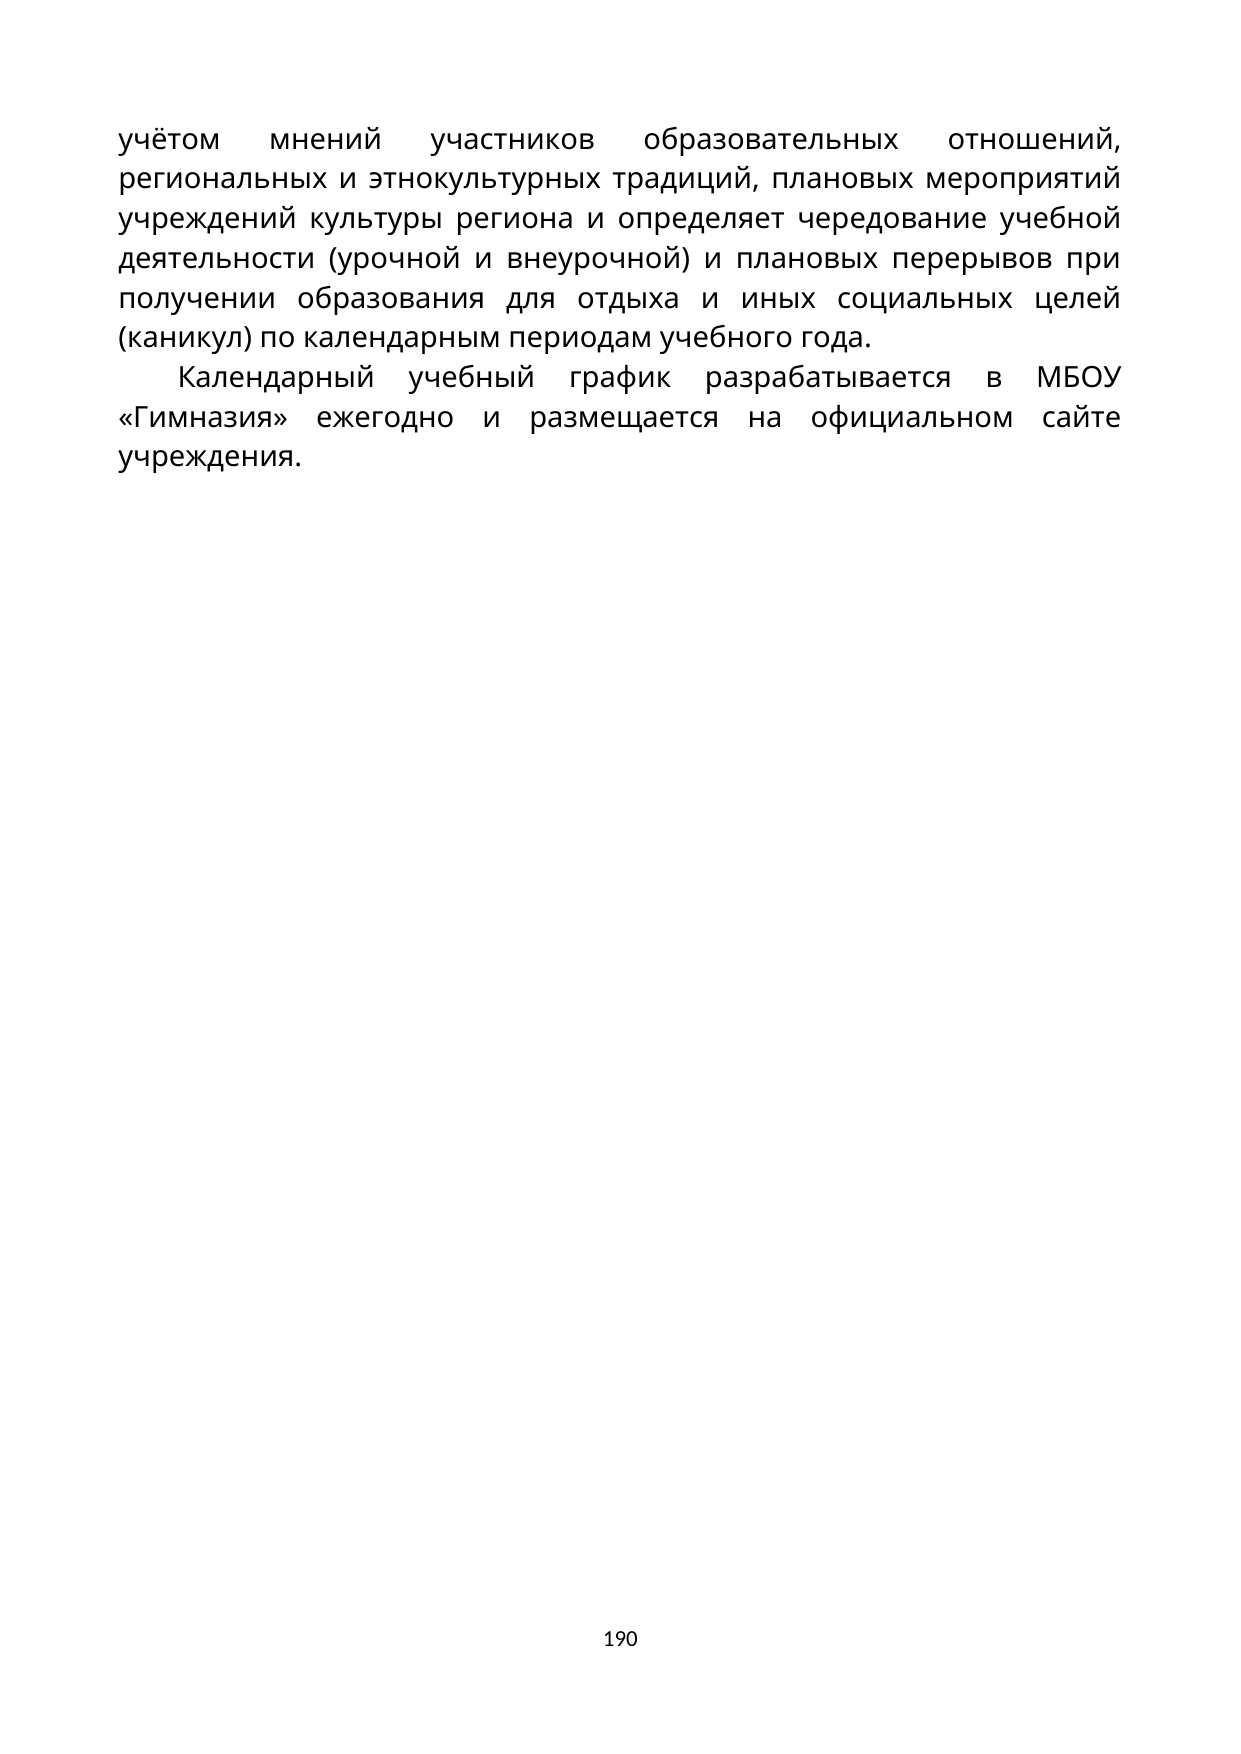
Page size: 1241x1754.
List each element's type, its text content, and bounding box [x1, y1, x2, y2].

text Календарный учебный график разрабатывается в МБОУ «Гимназия» ежегодно и размещается на официальном сайте учреждения. [118, 356, 1122, 475]
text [118, 118, 1122, 356]
